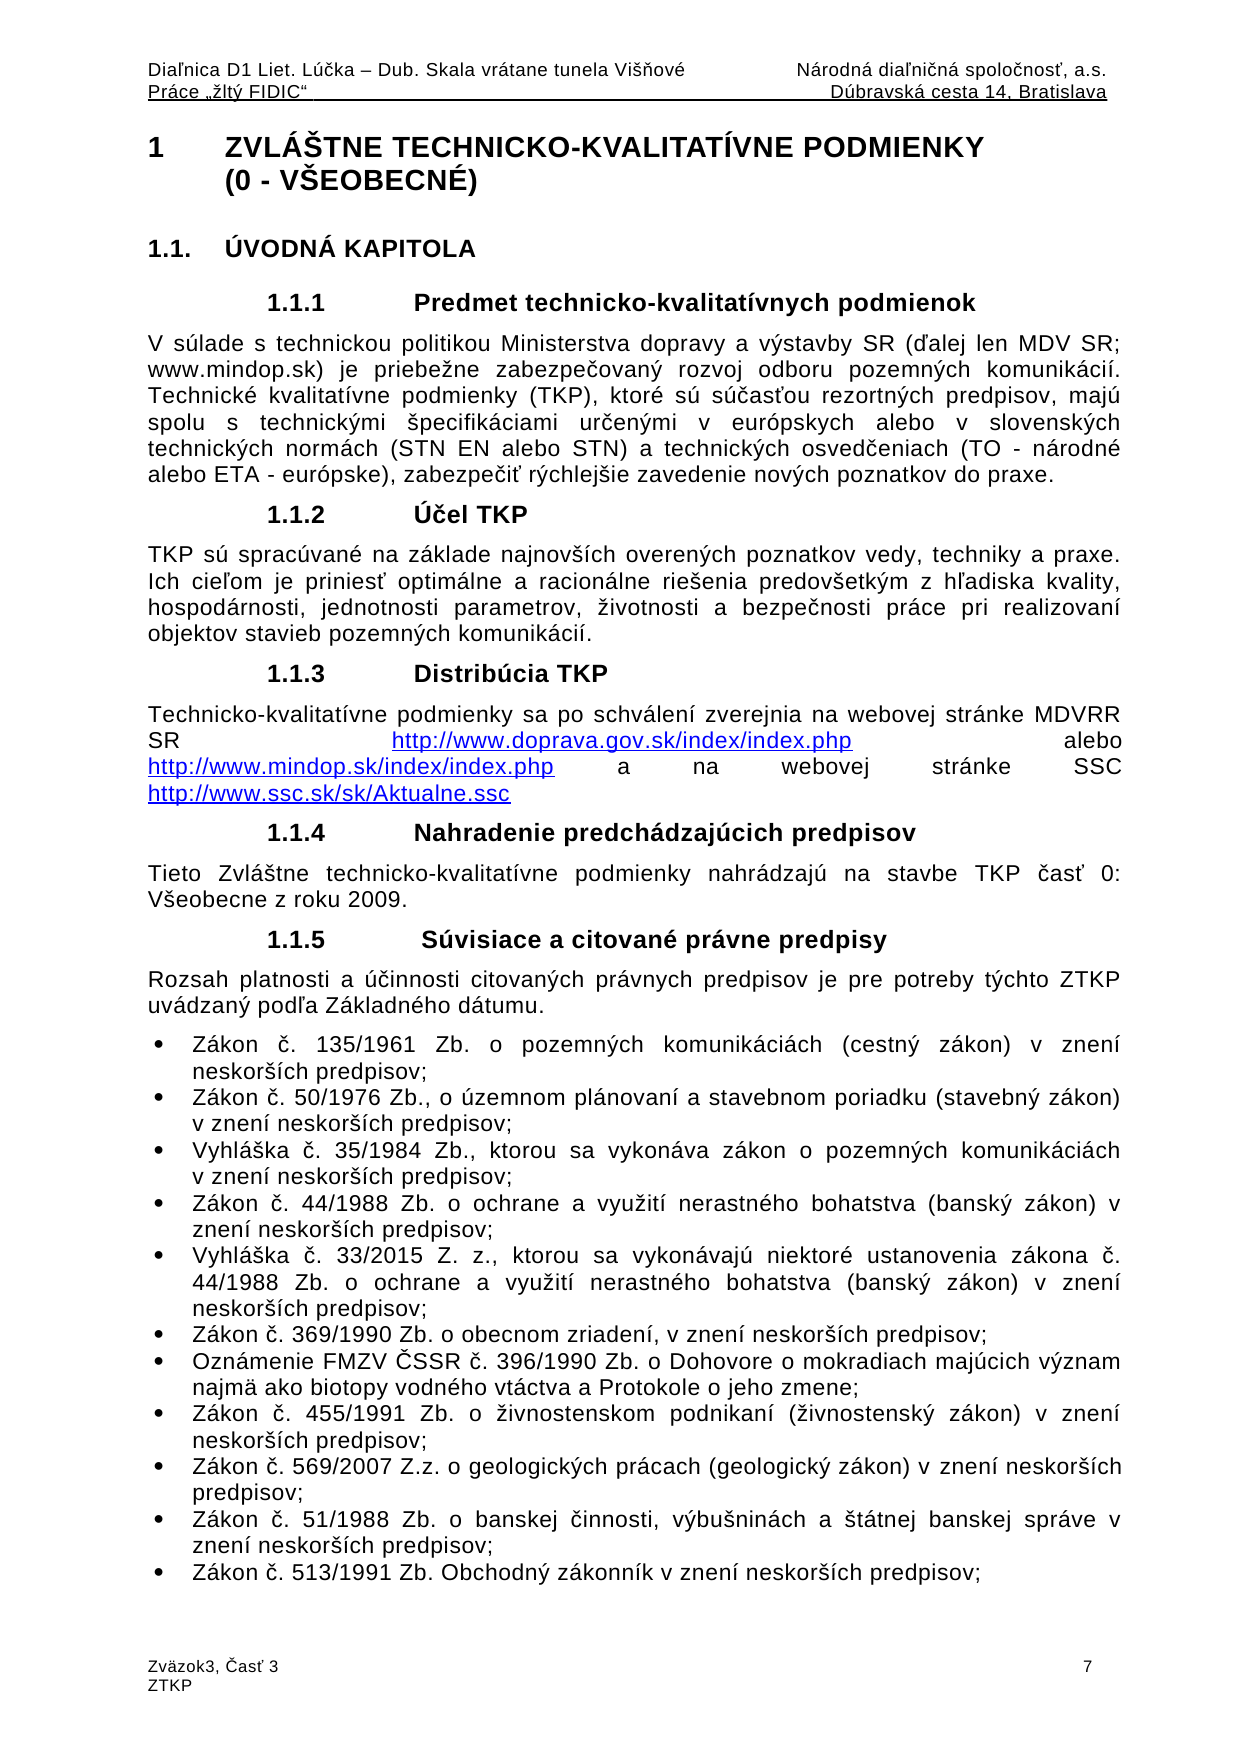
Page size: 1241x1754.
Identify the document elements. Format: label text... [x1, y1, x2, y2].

text TKP sú spracúvané na základe najnovších overených poznatkov vedy, techniky a praxe. Ich cieľom je priniesť optimálne a racionálne riešenia predovšetkým z hľadiska kvality, hospodárnosti, jednotnosti parametrov, životnosti a bezpečnosti práce pri realizovaní objektov stavieb pozemných komunikácií. [148, 541, 1122, 647]
subtitle Účel TKP [325, 500, 1122, 529]
list Zákon č. 513/1991 Zb. Obchodný zákonník v znení neskorších predpisov; [154, 1558, 1122, 1585]
list Zákon č. 50/1976 Zb., o územnom plánovaní a stavebnom poriadku (stavebný zákon) v znení neskorších predpisov; [154, 1084, 1122, 1137]
text Technicko-kvalitatívne podmienky sa po schválení zverejnia na webovej stránke MDVRR SR http://www.doprava.gov.sk/index/index.php alebo http://www.mindop.sk/index/index.php a na webovej stránke SSC http://www.ssc.sk/sk/Aktualne.ssc [148, 701, 1122, 806]
list Zákon č. 135/1961 Zb. o pozemných komunikáciách (cestný zákon) v znení neskorších predpisov; [154, 1031, 1122, 1084]
text V súlade s technickou politikou Ministerstva dopravy a výstavby SR (ďalej len MDV SR; www.mindop.sk) je priebežne zabezpečovaný rozvoj odboru pozemných komunikácií. Technické kvalitatívne podmienky (TKP), ktoré sú súčasťou rezortných predpisov, majú spolu s technickými špecifikáciami určenými v európskych alebo v slovenských technických normách (STN EN alebo STN) a technických osvedčeniach (TO - národné alebo ETA - európske), zabezpečiť rýchlejšie zavedenie nových poznatkov do praxe. [148, 329, 1122, 488]
list Oznámenie FMZV ČSSR č. 396/1990 Zb. o Dohovore o mokradiach majúcich význam najmä ako biotopy vodného vtáctva a Protokole o jeho zmene; [154, 1348, 1122, 1400]
subtitle Distribúcia TKP [325, 659, 1122, 688]
text Rozsah platnosti a účinnosti citovaných právnych predpisov je pre potreby týchto ZTKP uvádzaný podľa Základného dátumu. [148, 966, 1122, 1019]
list Vyhláška č. 35/1984 Zb., ktorou sa vykonáva zákon o pozemných komunikáciách v znení neskorších predpisov; [154, 1137, 1122, 1189]
subtitle Predmet technicko-kvalitatívnych podmienok [325, 288, 1122, 317]
subtitle Nahradenie predchádzajúcich predpisov [325, 818, 1122, 847]
text Tieto Zvláštne technicko-kvalitatívne podmienky nahrádzajú na stavbe TKP časť 0: Všeobecne z roku 2009. [148, 860, 1122, 912]
list Vyhláška č. 33/2015 Z. z., ktorou sa vykonávajú niektoré ustanovenia zákona č. 44/1988 Zb. o ochrane a využití nerastného bohatstva (banský zákon) v znení neskorších predpisov; [154, 1242, 1122, 1321]
list Zákon č. 369/1990 Zb. o obecnom zriadení, v znení neskorších predpisov; [154, 1321, 1122, 1348]
list Zákon č. 44/1988 Zb. o ochrane a využití nerastného bohatstva (banský zákon) v znení neskorších predpisov; [154, 1189, 1122, 1242]
list Zákon č. 51/1988 Zb. o banskej činnosti, výbušninách a štátnej banskej správe v znení neskorších predpisov; [154, 1506, 1122, 1558]
subtitle Súvisiace a citované právne predpisy [325, 925, 1122, 954]
subtitle Zvláštne technicko-kvalitatívne podmienky (0 - VŠEOBECNÉ) [148, 130, 1122, 197]
list Zákon č. 569/2007 Z.z. o geologických prácach (geologický zákon) v znení neskorších predpisov; [154, 1453, 1122, 1506]
subtitle Úvodná kapitola [148, 234, 1122, 263]
list Zákon č. 455/1991 Zb. o živnostenskom podnikaní (živnostenský zákon) v znení neskorších predpisov; [154, 1400, 1122, 1453]
